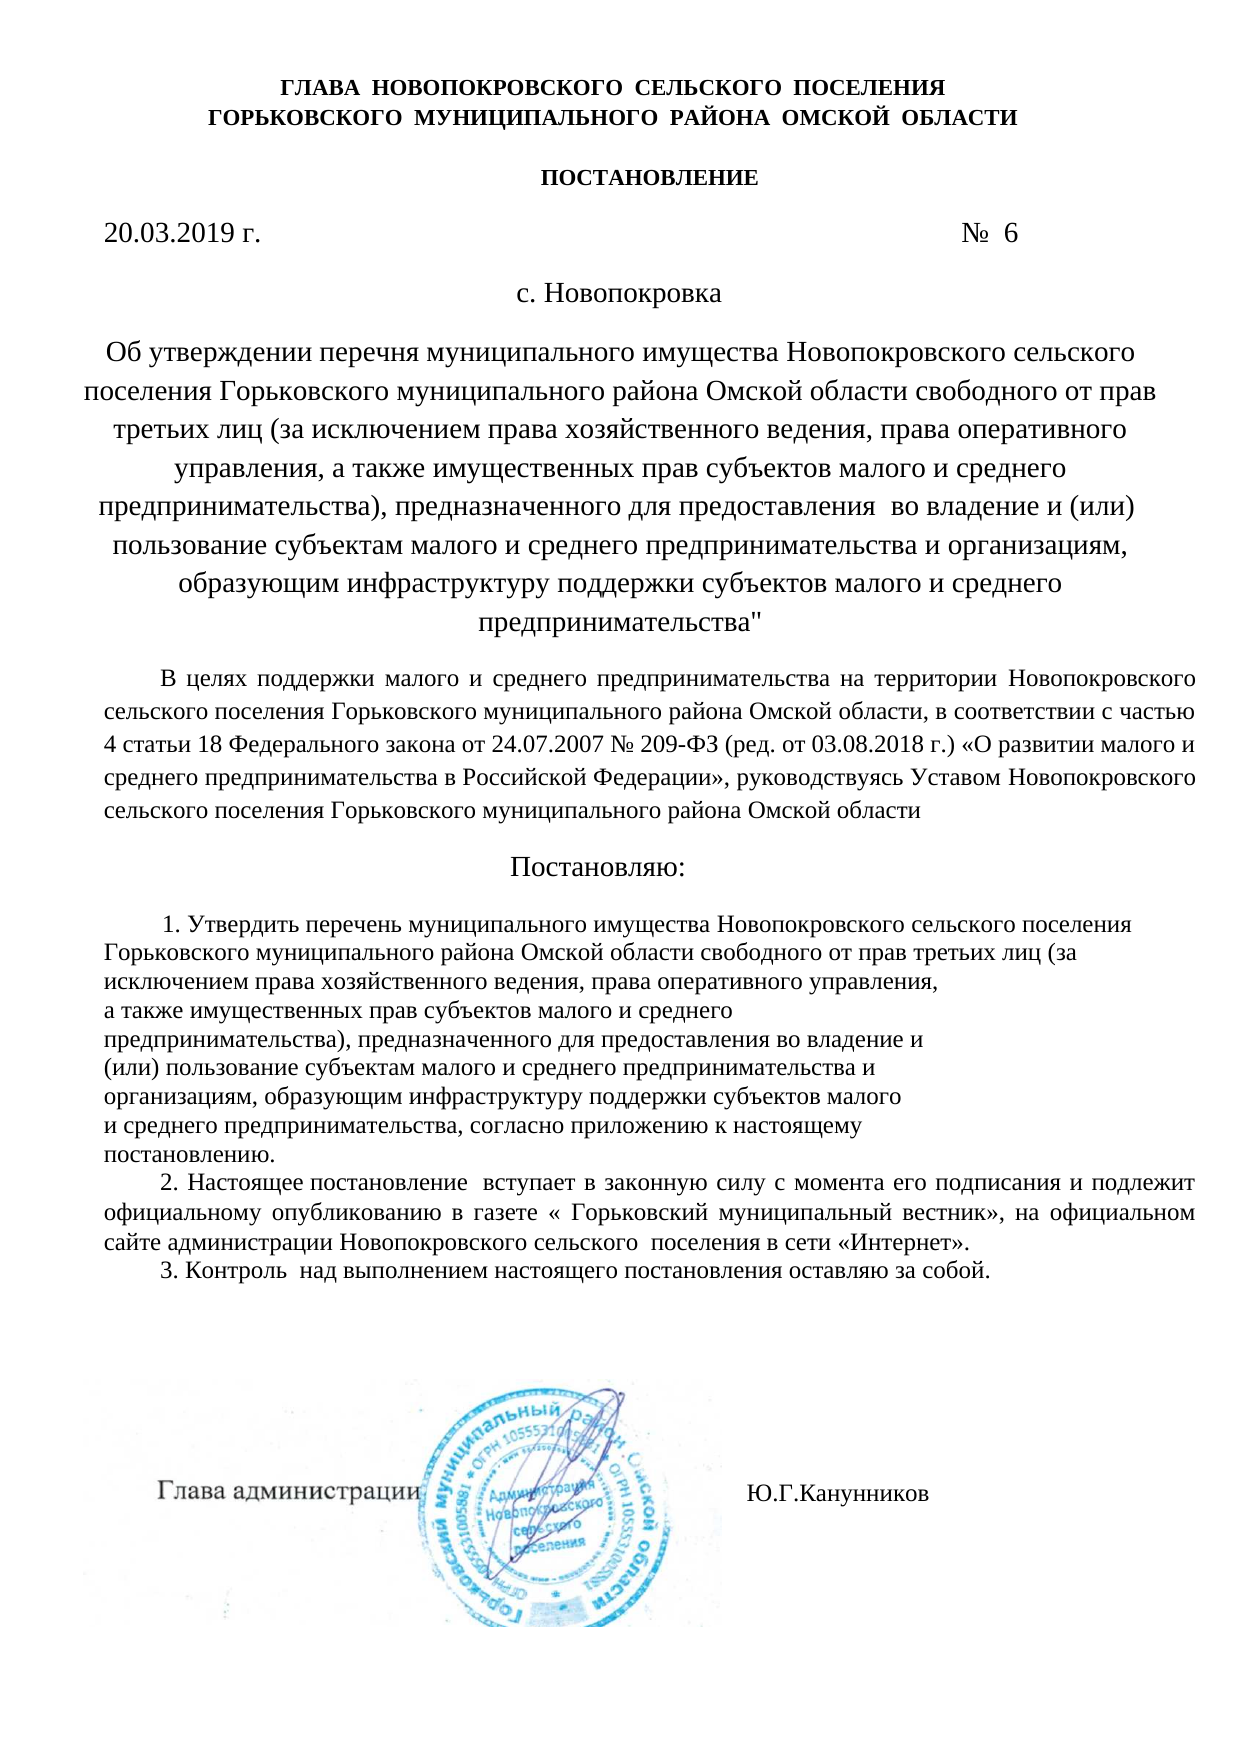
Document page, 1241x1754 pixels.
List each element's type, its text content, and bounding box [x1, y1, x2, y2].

text постановлению. [103, 1139, 1196, 1167]
text ПОСТАНОВЛЕНИЕ [103, 164, 1196, 191]
text ГОРЬКОВСКОГО МУНИЦИПАЛЬНОГО РАЙОНА ОМСКОЙ ОБЛАСТИ [29, 104, 1196, 130]
text 1. Утвердить перечень муниципального имущества Новопокровского сельского поселения Горьковского муниципального района Омской области свободного от прав третьих лиц (за исключением права хозяйственного ведения, права оперативного управления, [103, 909, 1196, 995]
text В целях поддержки малого и среднего предпринимательства на территории Новопокровского сельского поселения Горьковского муниципального района Омской области, в соответствии с частью 4 статьи 18 Федерального закона от 24.07.2007 № 209-ФЗ (ред. от 03.08.2018 г.) «О развитии малого и среднего предпринимательства в Российской Федерации», руководствуясь Уставом Новопокровского сельского поселения Горьковского муниципального района Омской области [103, 663, 1196, 824]
picture [83, 1379, 722, 1627]
text с. Новопокровка [103, 275, 1196, 308]
text Об утверждении перечня муниципального имущества Новопокровского сельского поселения Горьковского муниципального района Омской области свободного от прав третьих лиц (за исключением права хозяйственного ведения, права оперативного управления, а также имущественных прав субъектов малого и среднего предпринимательства), предназначенного для предоставления во владение и (или) пользование субъектам малого и среднего предпринимательства и организациям, образующим инфраструктуру поддержки субъектов малого и среднего предпринимательства" [44, 334, 1196, 638]
text Постановляю: [103, 849, 1196, 883]
text предпринимательства), предназначенного для предоставления во владение и [103, 1024, 1196, 1052]
title 3. Контроль над выполнением настоящего постановления оставляю за собой. [103, 1256, 1196, 1284]
text (или) пользование субъектам малого и среднего предпринимательства и [103, 1052, 1196, 1081]
text 20.03.2019 г. № 6 [103, 216, 1196, 249]
title 2. Настоящее постановление вступает в законную силу с момента его подписания и подлежит официальному опубликованию в газете « Горьковский муниципальный вестник», на официальном сайте администрации Новопокровского сельского поселения в сети «Интернет». [103, 1167, 1196, 1256]
text ГЛАВА НОВОПОКРОВСКОГО СЕЛЬСКОГО ПОСЕЛЕНИЯ [29, 74, 1196, 100]
text и среднего предпринимательства, согласно приложению к настоящему [103, 1110, 1196, 1139]
text а также имущественных прав субъектов малого и среднего [103, 995, 1196, 1024]
text организациям, образующим инфраструктуру поддержки субъектов малого [103, 1081, 1196, 1110]
